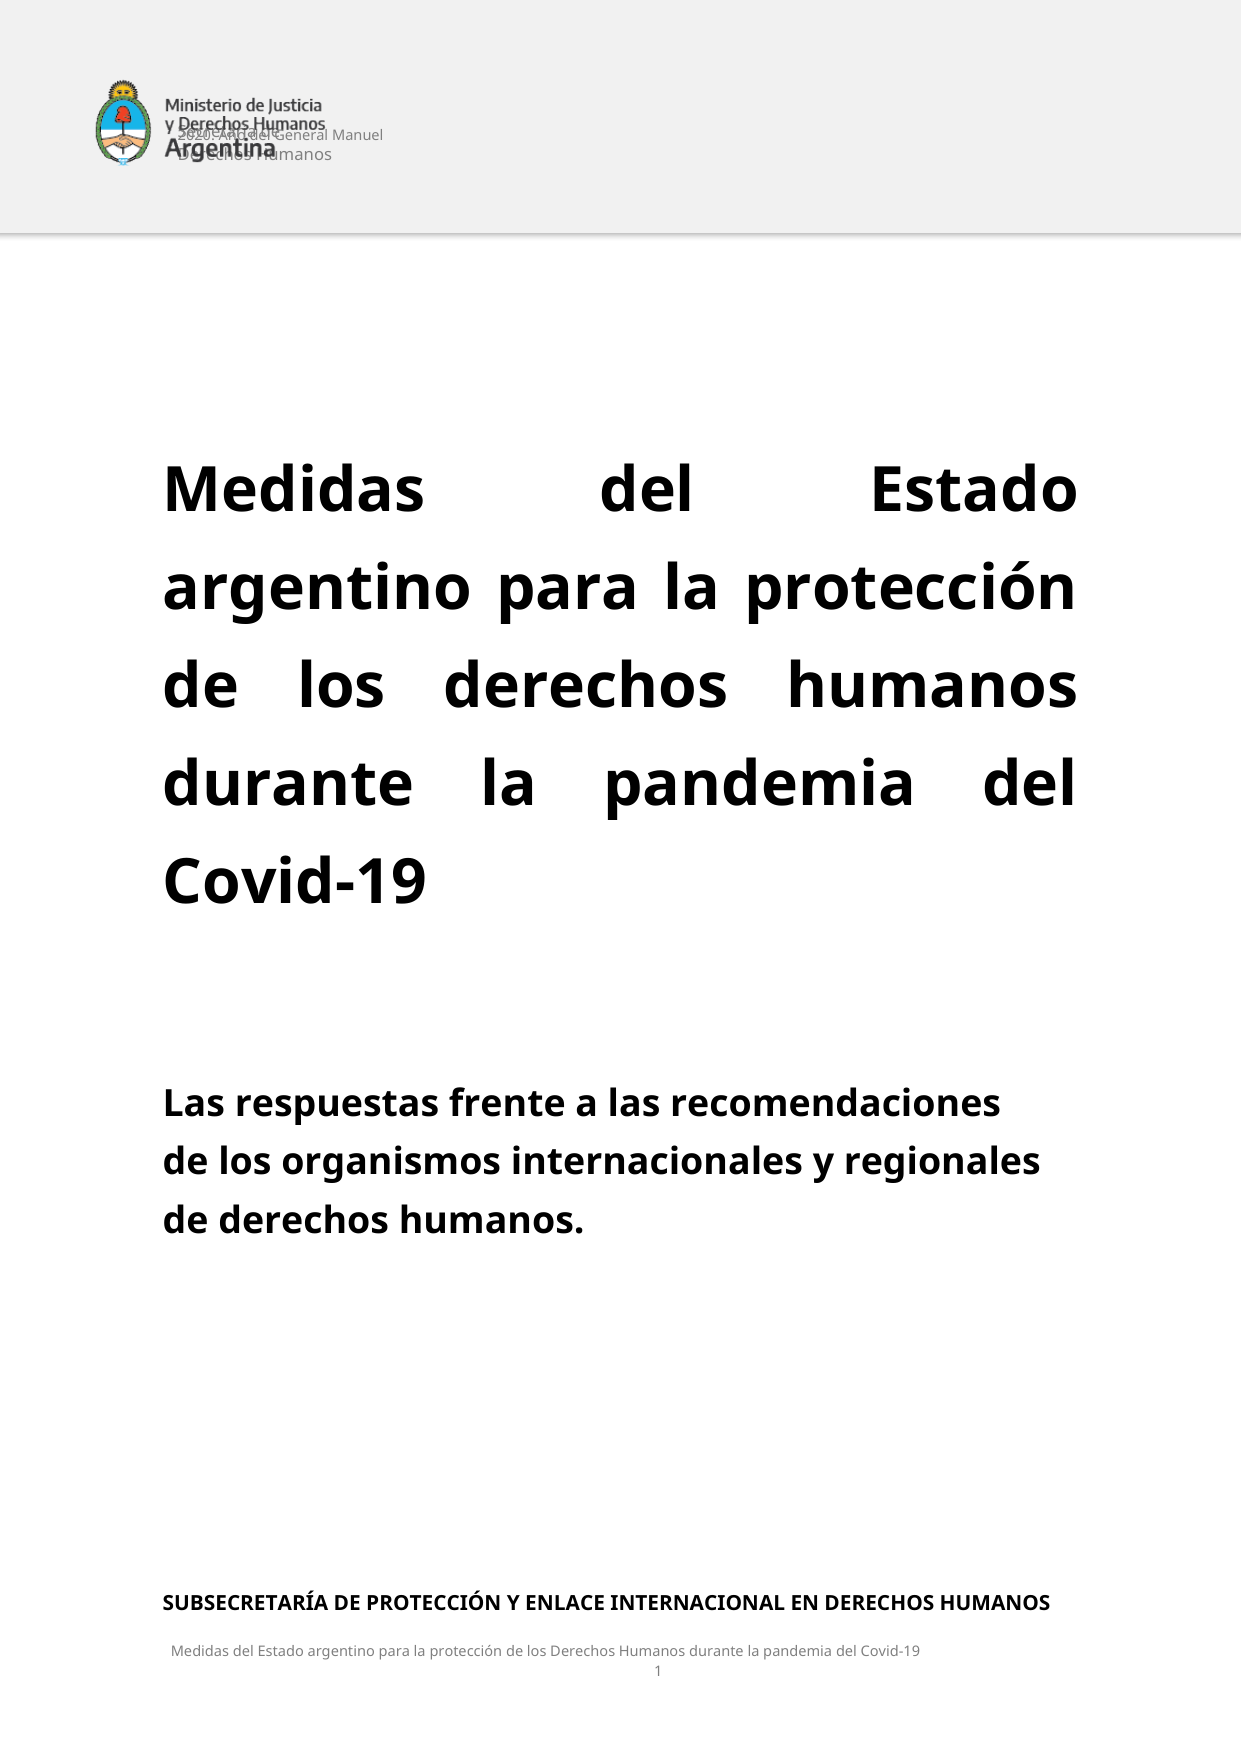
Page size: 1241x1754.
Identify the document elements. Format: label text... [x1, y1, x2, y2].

text Medidas del Estado argentino para la protección de los derechos humanos durante la pandemia del Covid-19 [162, 445, 1078, 921]
text SUBSECRETARÍA DE PROTECCIÓN Y ENLACE INTERNACIONAL EN DERECHOS HUMANOS [162, 1588, 1078, 1616]
text Las respuestas frente a las recomendaciones de los organismos internacionales y regionales de derechos humanos. [162, 1076, 1078, 1244]
picture [90, 77, 333, 164]
